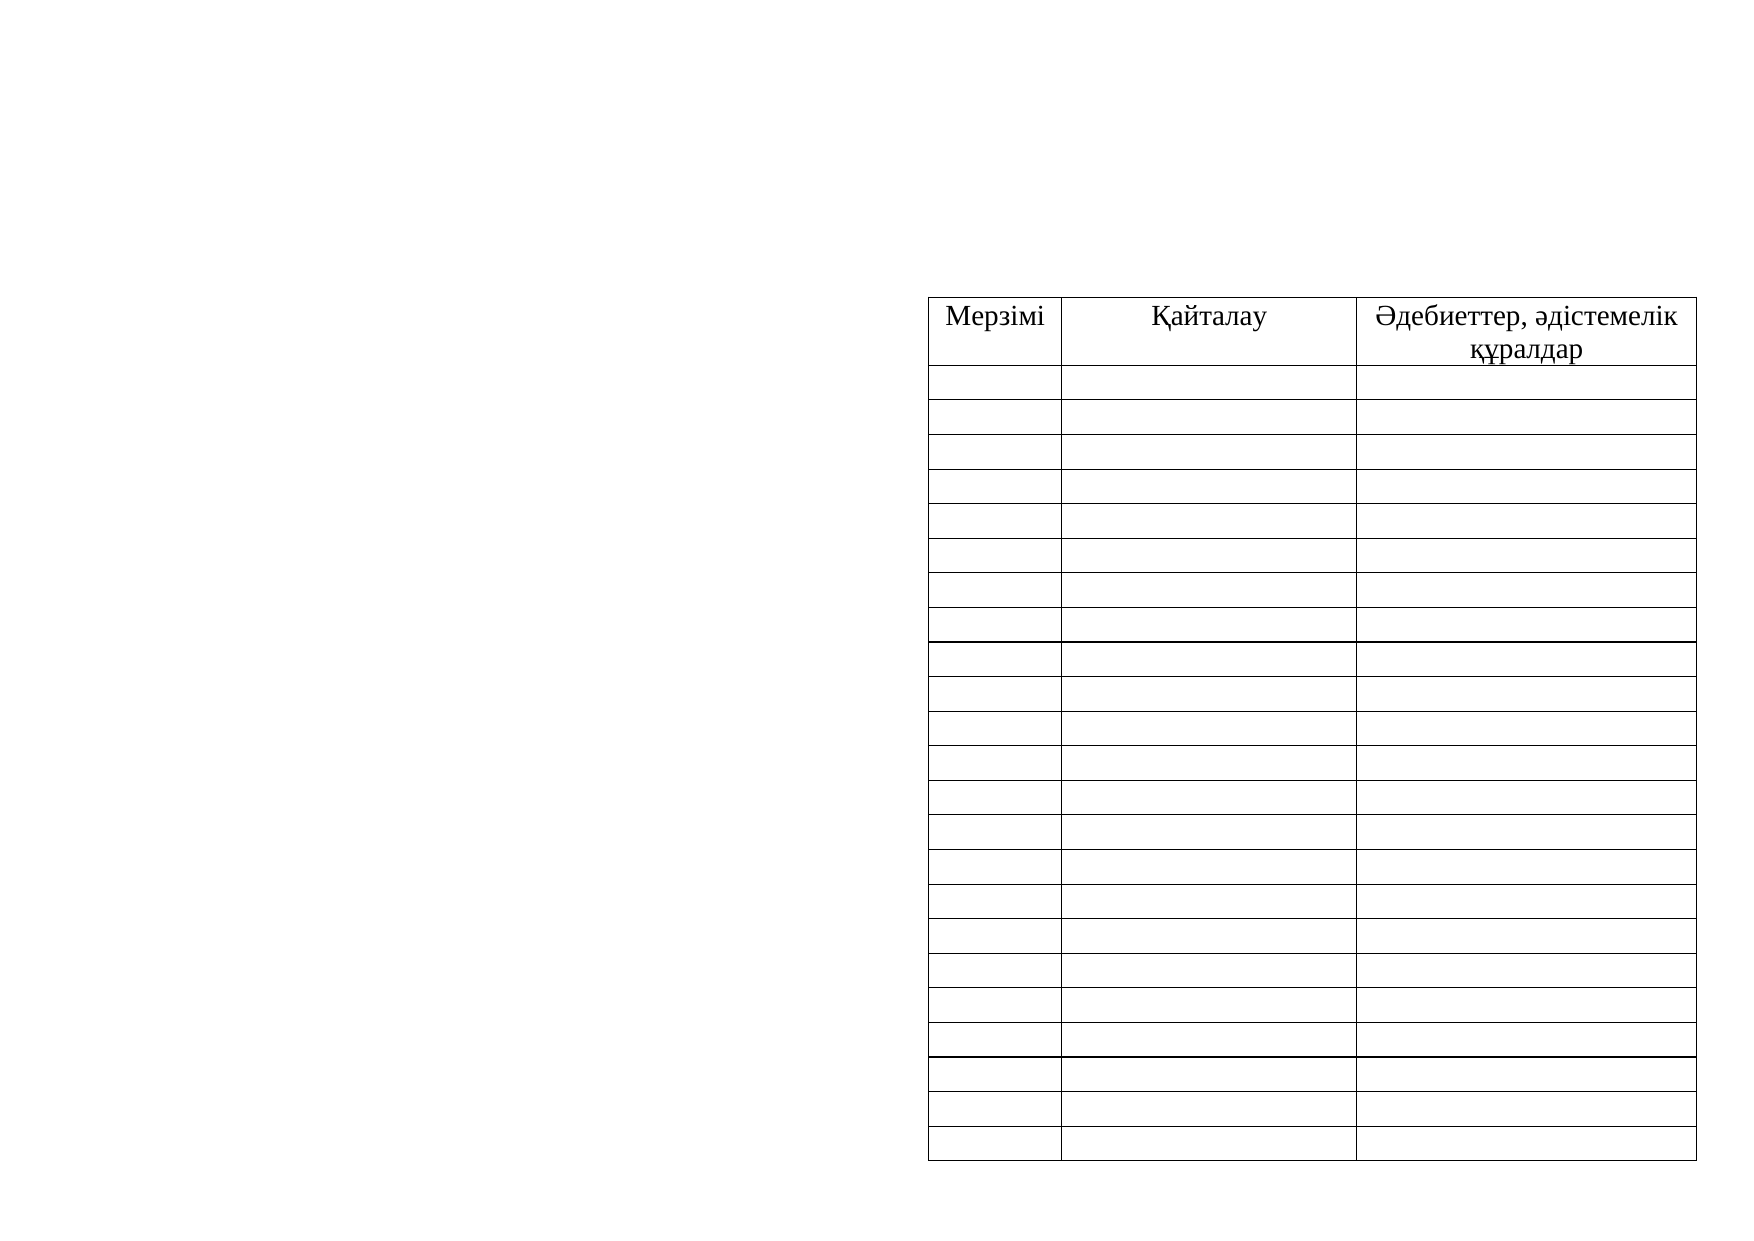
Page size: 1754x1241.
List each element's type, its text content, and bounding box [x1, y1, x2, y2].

table_cell [1357, 470, 1696, 503]
table_cell [929, 781, 1061, 814]
table_cell [929, 608, 1061, 641]
table_cell [929, 746, 1061, 780]
table_cell [1062, 366, 1356, 399]
table_cell [929, 919, 1061, 953]
table_cell [1357, 1058, 1696, 1091]
table_cell [1062, 1023, 1356, 1056]
table_cell [1357, 677, 1696, 711]
table_cell [1062, 573, 1356, 607]
table_cell [1357, 815, 1696, 849]
table_cell [1062, 1058, 1356, 1091]
table_cell [1357, 885, 1696, 918]
table_cell [1062, 850, 1356, 883]
table_cell [929, 470, 1061, 503]
table_cell [1357, 1127, 1696, 1160]
table_cell [929, 712, 1061, 745]
table_cell [929, 435, 1061, 468]
table_cell [1062, 1092, 1356, 1126]
table_cell [929, 954, 1061, 987]
table_cell [929, 539, 1061, 572]
table_cell [929, 988, 1061, 1022]
table_cell [929, 850, 1061, 883]
table_cell [1062, 988, 1356, 1022]
table_cell [929, 1127, 1061, 1160]
table_cell [1062, 746, 1356, 780]
table_cell [929, 366, 1061, 399]
table_cell [1357, 400, 1696, 434]
table_cell [929, 643, 1061, 676]
table_header Қайталау [1062, 298, 1356, 365]
table_cell [1062, 643, 1356, 676]
table_cell [1062, 435, 1356, 468]
table_cell [1062, 677, 1356, 711]
table_cell [929, 677, 1061, 711]
table_cell [1357, 954, 1696, 987]
table_cell [1357, 539, 1696, 572]
table_cell [1357, 1092, 1696, 1126]
table_header Әдебиеттер, әдістемелік құралдар [1357, 298, 1696, 365]
table_cell [929, 1058, 1061, 1091]
table_cell [1357, 366, 1696, 399]
table_cell [1357, 435, 1696, 468]
table_cell [1357, 712, 1696, 745]
table_cell [1062, 504, 1356, 538]
table_cell [1062, 781, 1356, 814]
table_cell [929, 815, 1061, 849]
table_cell [929, 885, 1061, 918]
table_cell [1062, 885, 1356, 918]
table_cell [929, 1092, 1061, 1126]
table_cell [1062, 954, 1356, 987]
table_cell [929, 1023, 1061, 1056]
table_cell [1062, 608, 1356, 641]
table_cell [929, 400, 1061, 434]
table_cell [1357, 643, 1696, 676]
table_cell [1062, 1127, 1356, 1160]
table_cell [1062, 470, 1356, 503]
table_cell [1357, 781, 1696, 814]
table_cell [1357, 746, 1696, 780]
table_cell [1062, 919, 1356, 953]
table_cell [1357, 608, 1696, 641]
table_cell [1062, 815, 1356, 849]
table_cell [929, 573, 1061, 607]
table_cell [1062, 400, 1356, 434]
table_cell [929, 504, 1061, 538]
table_cell [1357, 850, 1696, 883]
table_header Мерзімі [929, 298, 1061, 365]
table_cell [1357, 573, 1696, 607]
table_cell [1357, 504, 1696, 538]
table_cell [1357, 919, 1696, 953]
table_cell [1062, 712, 1356, 745]
table_cell [1357, 1023, 1696, 1056]
table_cell [1357, 988, 1696, 1022]
table_cell [1062, 539, 1356, 572]
